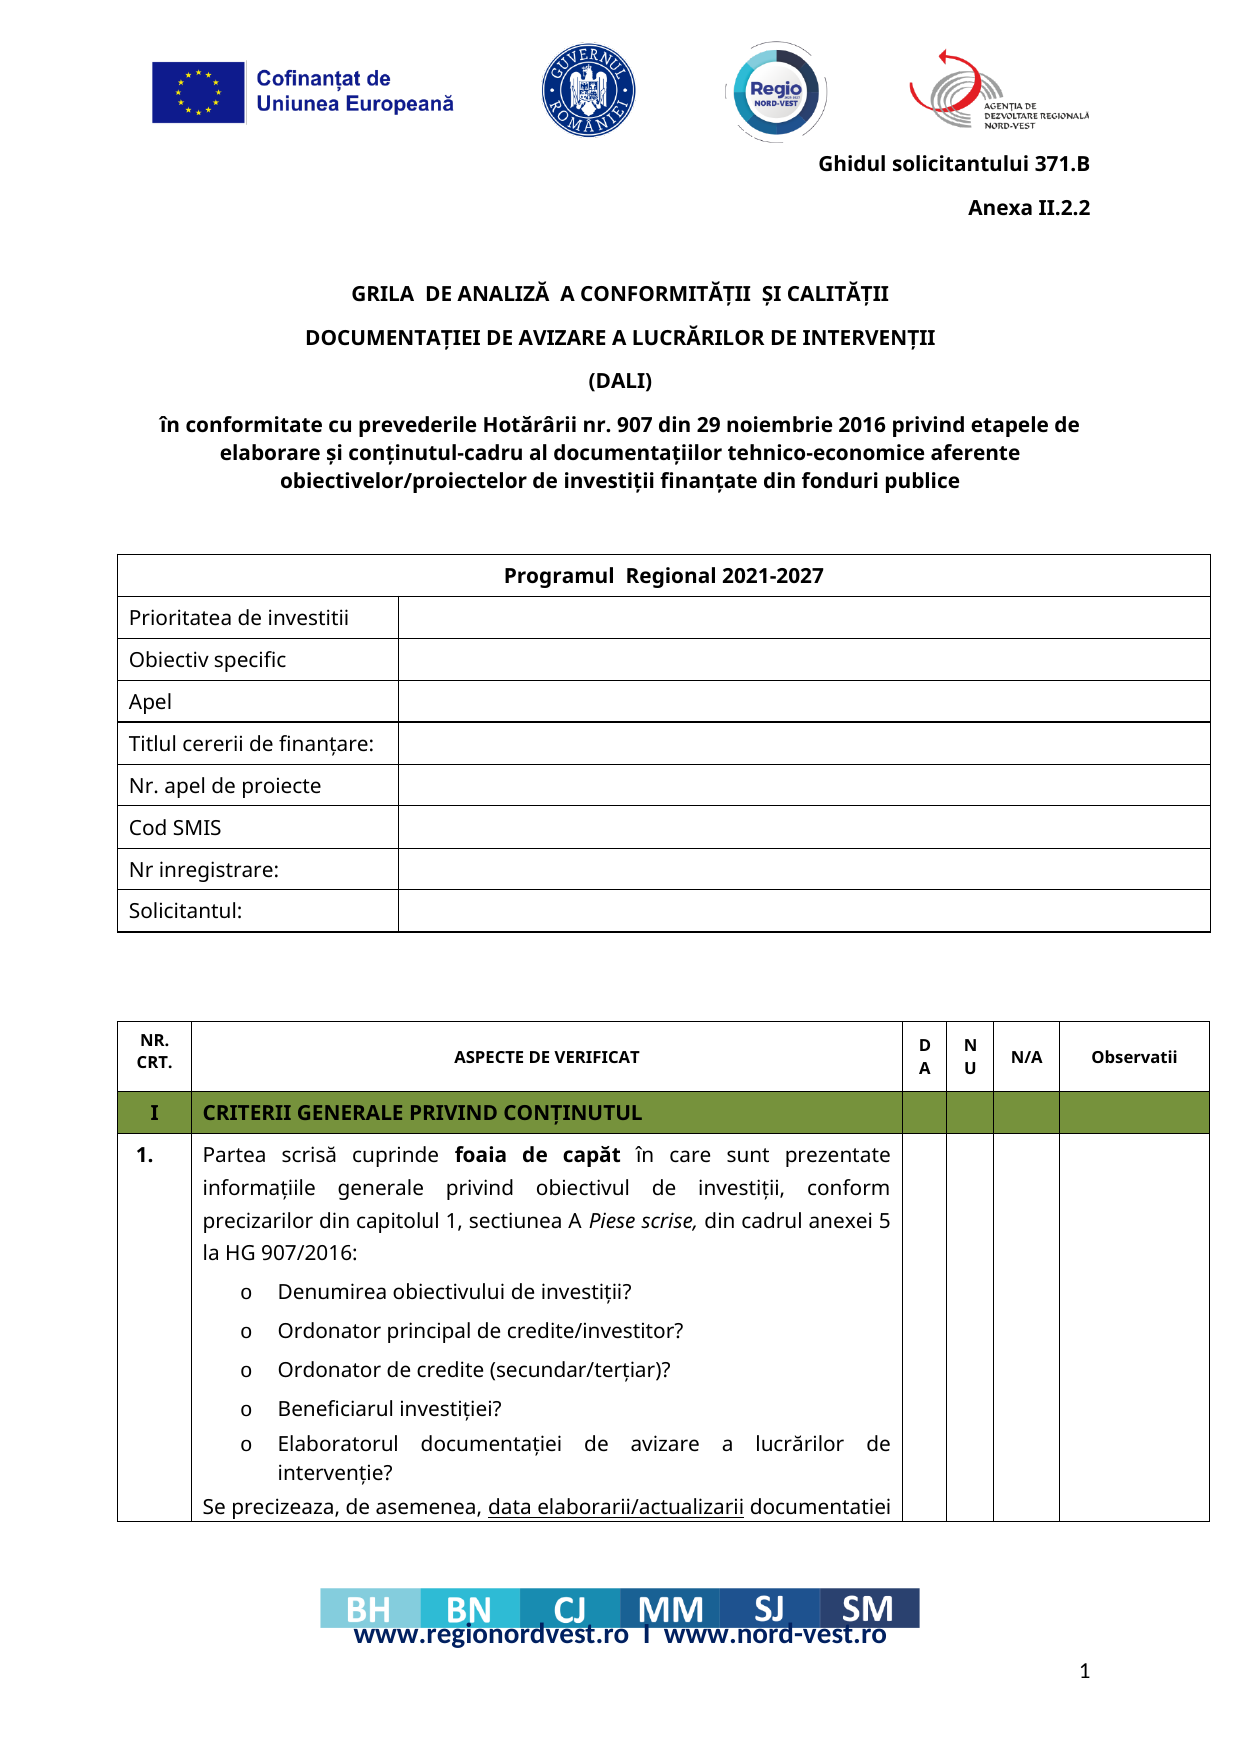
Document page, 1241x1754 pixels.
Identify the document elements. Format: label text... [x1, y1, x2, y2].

table_cell Obiectiv specific [118, 639, 398, 679]
table_header N/A [994, 1022, 1059, 1091]
table_header Programul Regional 2021-2027 [118, 555, 1210, 596]
table_cell [118, 1134, 191, 1521]
table_cell [399, 681, 1210, 721]
text (DALI) [150, 366, 1090, 395]
table_cell I [118, 1092, 191, 1133]
picture [320, 1588, 920, 1628]
table_cell Nr inregistrare: [118, 849, 398, 889]
table_cell [1060, 1092, 1209, 1133]
table_cell [947, 1134, 993, 1521]
table_cell [1060, 1134, 1209, 1521]
table_cell [399, 639, 1210, 679]
table_cell Cod SMIS [118, 806, 398, 847]
table_cell [399, 597, 1210, 637]
table_cell [399, 849, 1210, 889]
table_cell [399, 806, 1210, 847]
table_cell [399, 765, 1210, 805]
table_cell [903, 1092, 946, 1133]
table_cell Prioritatea de investitii [118, 597, 398, 637]
table_cell CRITERII GENERALE PRIVIND CONŢINUTUL [192, 1092, 902, 1133]
table_cell [399, 723, 1210, 763]
table_header DA [903, 1022, 946, 1091]
table_header Observatii [1060, 1022, 1209, 1091]
table_header NR. CRT. [118, 1022, 191, 1091]
table_cell Apel [118, 681, 398, 721]
text Ghidul solicitantului 371.B [150, 149, 1090, 178]
table_cell Titlul cererii de finanţare: [118, 723, 398, 763]
table_cell [399, 890, 1210, 931]
text Anexa II.2.2 [150, 193, 1090, 221]
text DOCUMENTAŢIEI DE AVIZARE A LUCRĂRILOR DE INTERVENŢII [150, 323, 1090, 351]
table_cell [994, 1134, 1059, 1521]
text în conformitate cu prevederile Hotărârii nr. 907 din 29 noiembrie 2016 privind etapele de elaborare şi conţinutul-cadru al documentaţiilor tehnico-economice aferente obiectivelor/proiectelor de investiţii finanţate din fonduri publice [150, 410, 1090, 495]
picture [150, 41, 1089, 143]
table_cell Solicitantul: [118, 890, 398, 931]
table_cell Nr. apel de proiecte [118, 765, 398, 805]
table_header ASPECTE DE VERIFICAT [192, 1022, 902, 1091]
table_cell [994, 1092, 1059, 1133]
table_cell [947, 1092, 993, 1133]
table_header NU [947, 1022, 993, 1091]
table_cell [903, 1134, 946, 1521]
text GRILA DE ANALIZĂ A CONFORMITĂȚII ȘI CALITĂȚII [150, 279, 1090, 308]
